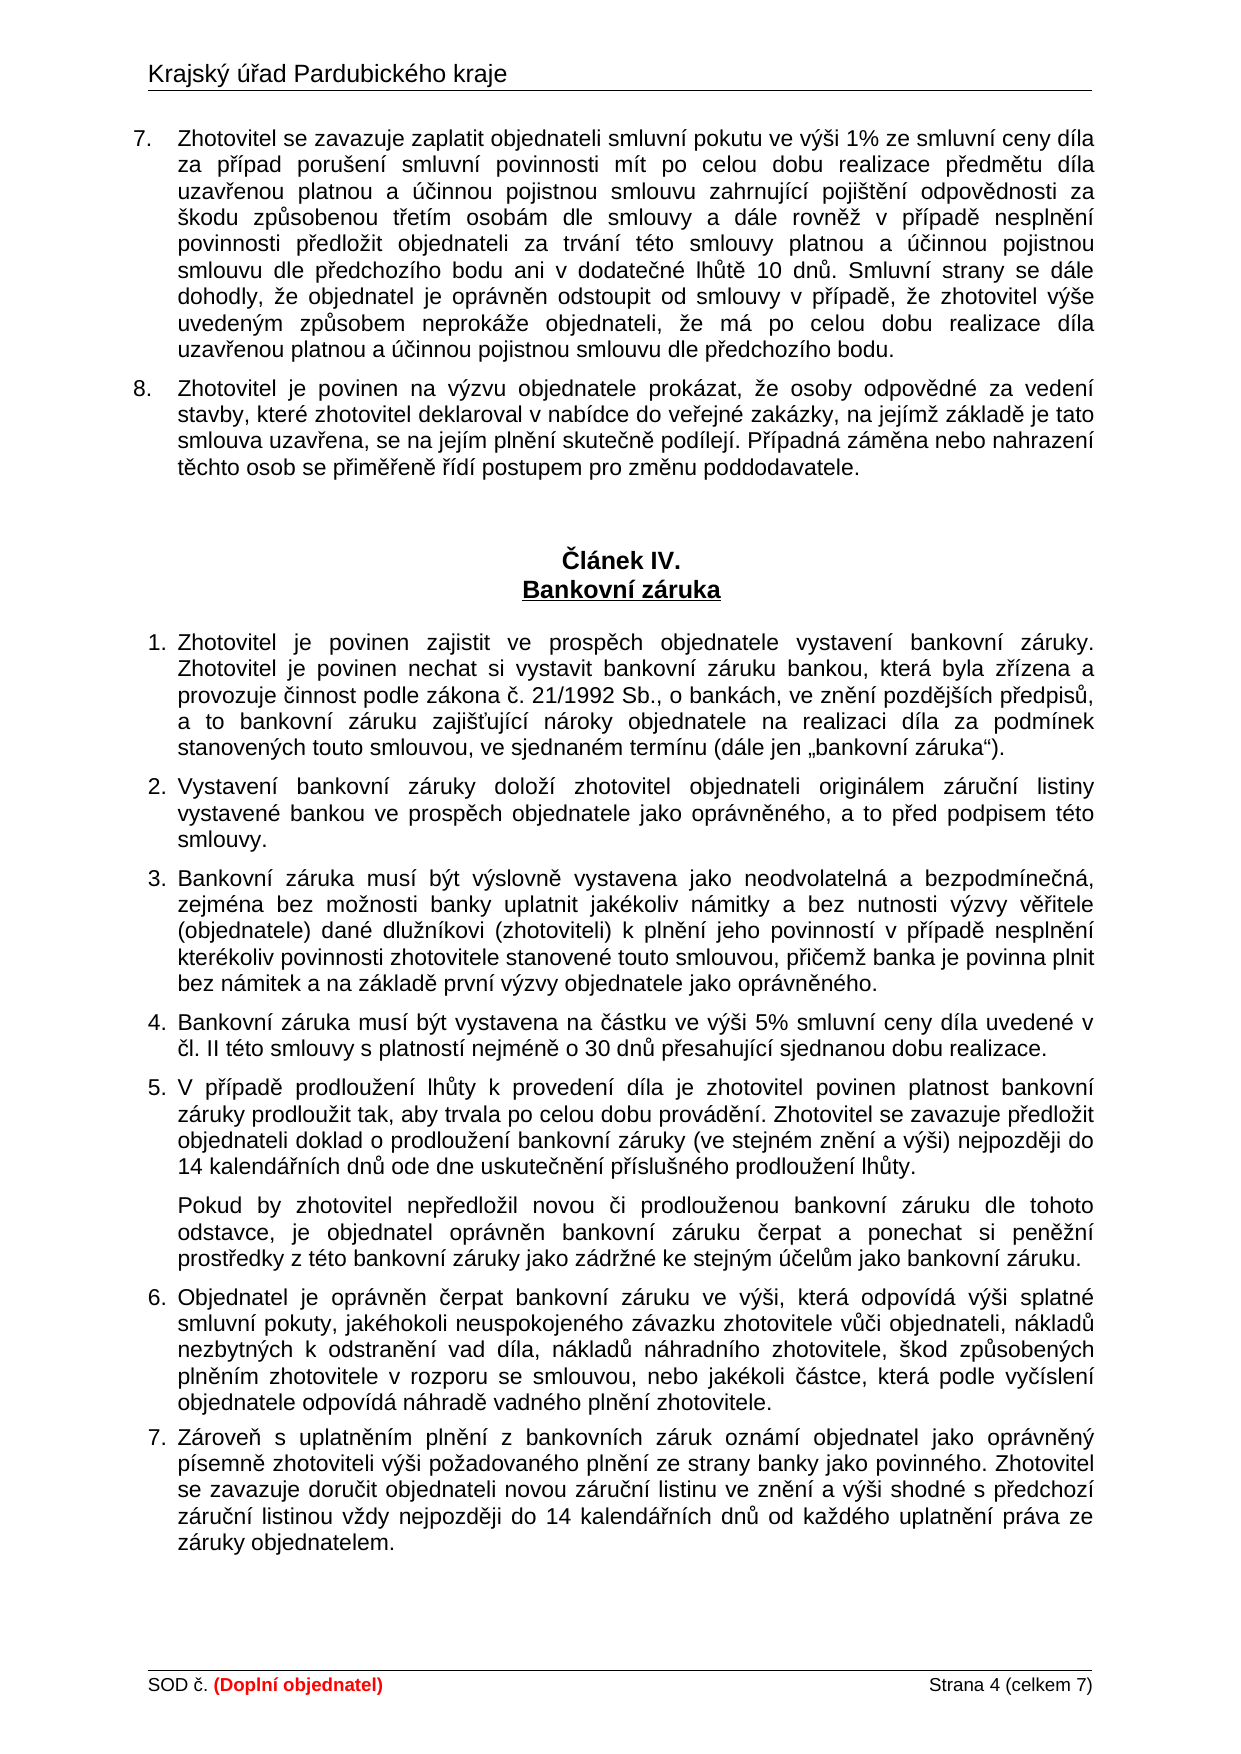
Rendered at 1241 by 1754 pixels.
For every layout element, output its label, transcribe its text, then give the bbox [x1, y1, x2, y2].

list Bankovní záruka musí být výslovně vystavena jako neodvolatelná a bezpodmínečná, zejména bez možnosti banky uplatnit jakékoliv námitky a bez nutnosti výzvy věřitele (objednatele) dané dlužníkovi (zhotoviteli) k plnění jeho povinností v případě nesplnění kterékoliv povinnosti zhotovitele stanovené touto smlouvou, přičemž banka je povinna plnit bez námitek a na základě první výzvy objednatele jako oprávněného. [148, 865, 1095, 996]
list Zhotovitel se zavazuje zaplatit objednateli smluvní pokutu ve výši 1% ze smluvní ceny díla za případ porušení smluvní povinnosti mít po celou dobu realizace předmětu díla uzavřenou platnou a účinnou pojistnou smlouvu zahrnující pojištění odpovědnosti za škodu způsobenou třetím osobám dle smlouvy a dále rovněž v případě nesplnění povinnosti předložit objednateli za trvání této smlouvy platnou a účinnou pojistnou smlouvu dle předchozího bodu ani v dodatečné lhůtě 10 dnů. Smluvní strany se dále dohodly, že objednatel je oprávněn odstoupit od smlouvy v případě, že zhotovitel výše uvedeným způsobem neprokáže objednateli, že má po celou dobu realizace díla uzavřenou platnou a účinnou pojistnou smlouvu dle předchozího bodu. [133, 125, 1095, 362]
text Článek IV. [148, 546, 1095, 575]
list Objednatel je oprávněn čerpat bankovní záruku ve výši, která odpovídá výši splatné smluvní pokuty, jakéhokoli neuspokojeného závazku zhotovitele vůči objednateli, nákladů nezbytných k odstranění vad díla, nákladů náhradního zhotovitele, škod způsobených plněním zhotovitele v rozporu se smlouvou, nebo jakékoli částce, která podle vyčíslení objednatele odpovídá náhradě vadného plnění zhotovitele. [148, 1284, 1095, 1415]
list Zhotovitel je povinen zajistit ve prospěch objednatele vystavení bankovní záruky. Zhotovitel je povinen nechat si vystavit bankovní záruku bankou, která byla zřízena a provozuje činnost podle zákona č. 21/1992 Sb., o bankách, ve znění pozdějších předpisů, a to bankovní záruku zajišťující nároky objednatele na realizaci díla za podmínek stanovených touto smlouvou, ve sjednaném termínu (dále jen „bankovní záruka“). [148, 629, 1095, 761]
list Vystavení bankovní záruky doloží zhotovitel objednateli originálem záruční listiny vystavené bankou ve prospěch objednatele jako oprávněného, a to před podpisem této smlouvy. [148, 773, 1095, 852]
list V případě prodloužení lhůty k provedení díla je zhotovitel povinen platnost bankovní záruky prodloužit tak, aby trvala po celou dobu provádění. Zhotovitel se zavazuje předložit objednateli doklad o prodloužení bankovní záruky (ve stejném znění a výši) nejpozději do 14 kalendářních dnů ode dne uskutečnění příslušného prodloužení lhůty. [148, 1074, 1095, 1179]
text Bankovní záruka [148, 575, 1095, 604]
list Bankovní záruka musí být vystavena na částku ve výši 5% smluvní ceny díla uvedené v čl. II této smlouvy s platností nejméně o 30 dnů přesahující sjednanou dobu realizace. [148, 1009, 1095, 1062]
text Pokud by zhotovitel nepředložil novou či prodlouženou bankovní záruku dle tohoto odstavce, je objednatel oprávněn bankovní záruku čerpat a ponechat si peněžní prostředky z této bankovní záruky jako zádržné ke stejným účelům jako bankovní záruku. [177, 1192, 1095, 1271]
list Zároveň s uplatněním plnění z bankovních záruk oznámí objednatel jako oprávněný písemně zhotoviteli výši požadovaného plnění ze strany banky jako povinného. Zhotovitel se zavazuje doručit objednateli novou záruční listinu ve znění a výši shodné s předchozí záruční listinou vždy nejpozději do 14 kalendářních dnů od každého uplatnění práva ze záruky objednatelem. [148, 1424, 1095, 1556]
list Zhotovitel je povinen na výzvu objednatele prokázat, že osoby odpovědné za vedení stavby, které zhotovitel deklaroval v nabídce do veřejné zakázky, na jejímž základě je tato smlouva uzavřena, se na jejím plnění skutečně podílejí. Případná záměna nebo nahrazení těchto osob se přiměřeně řídí postupem pro změnu poddodavatele. [133, 375, 1095, 480]
